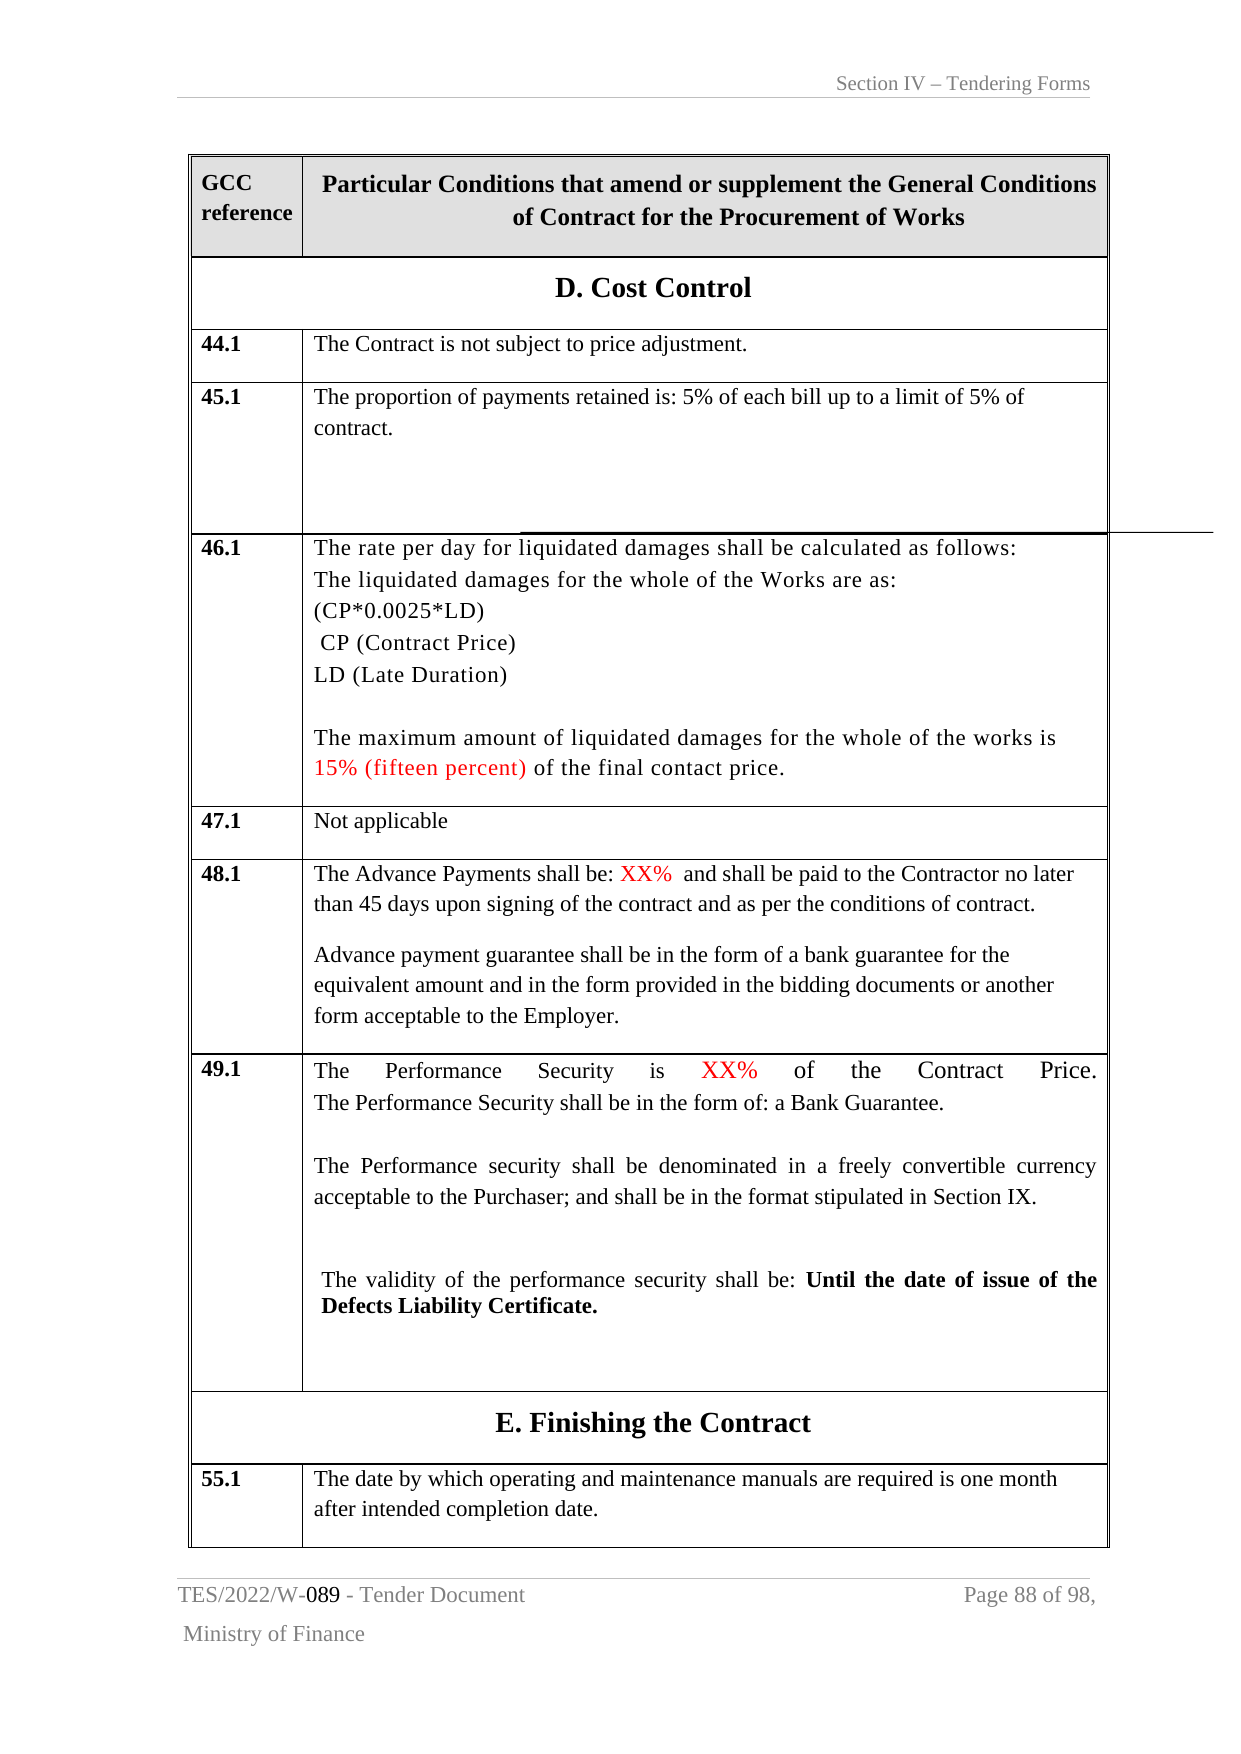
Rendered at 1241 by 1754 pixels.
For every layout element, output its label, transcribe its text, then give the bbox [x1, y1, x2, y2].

table_cell D. Cost Control [192, 258, 1107, 329]
table_header GCC reference [192, 157, 302, 256]
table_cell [303, 1465, 1107, 1547]
table_cell 44.1 [192, 330, 302, 382]
table_cell The rate per day for liquidated damages shall be calculated as follows: The liquidated damages for the whole of the Works are as: (CP*0.0025*LD) CP (Contract Price) LD (Late Duration) The maximum amount of liquidated damages for the whole of the works is 15% (fifteen percent) of the final contact price. [303, 535, 1107, 806]
table_cell 49.1 [192, 1055, 302, 1391]
table_cell The proportion of payments retained is: 5% of each bill up to a limit of 5% of contract. [303, 383, 1107, 533]
table_cell E. Finishing the Contract [192, 1392, 1107, 1463]
table_cell The Contract is not subject to price adjustment. [303, 330, 1107, 382]
table_cell Not applicable [303, 807, 1107, 858]
table_cell 55.1 [192, 1465, 302, 1547]
table_cell The Advance Payments shall be: XX% and shall be paid to the Contractor no later than 45 days upon signing of the contract and as per the conditions of contract. Advance payment guarantee shall be in the form of a bank guarantee for the equivalent amount and in the form provided in the bidding documents or another form acceptable to the Employer. [303, 860, 1107, 1053]
table_cell 48.1 [192, 860, 302, 1053]
table_cell 46.1 [192, 535, 302, 806]
table_cell 45.1 [192, 383, 302, 533]
table_cell 47.1 [192, 807, 302, 858]
table_header Particular Conditions that amend or supplement the General Conditions of Contract for the Procurement of Works [303, 157, 1107, 256]
table_cell The Performance Security is XX% of the Contract Price. The Performance Security shall be in the form of: a Bank Guarantee. The Performance security shall be denominated in a freely convertible currency acceptable to the Purchaser; and shall be in the format stipulated in Section IX. The validity of the performance security shall be: Until the date of issue of the Defects Liability Certificate. [303, 1055, 1107, 1391]
